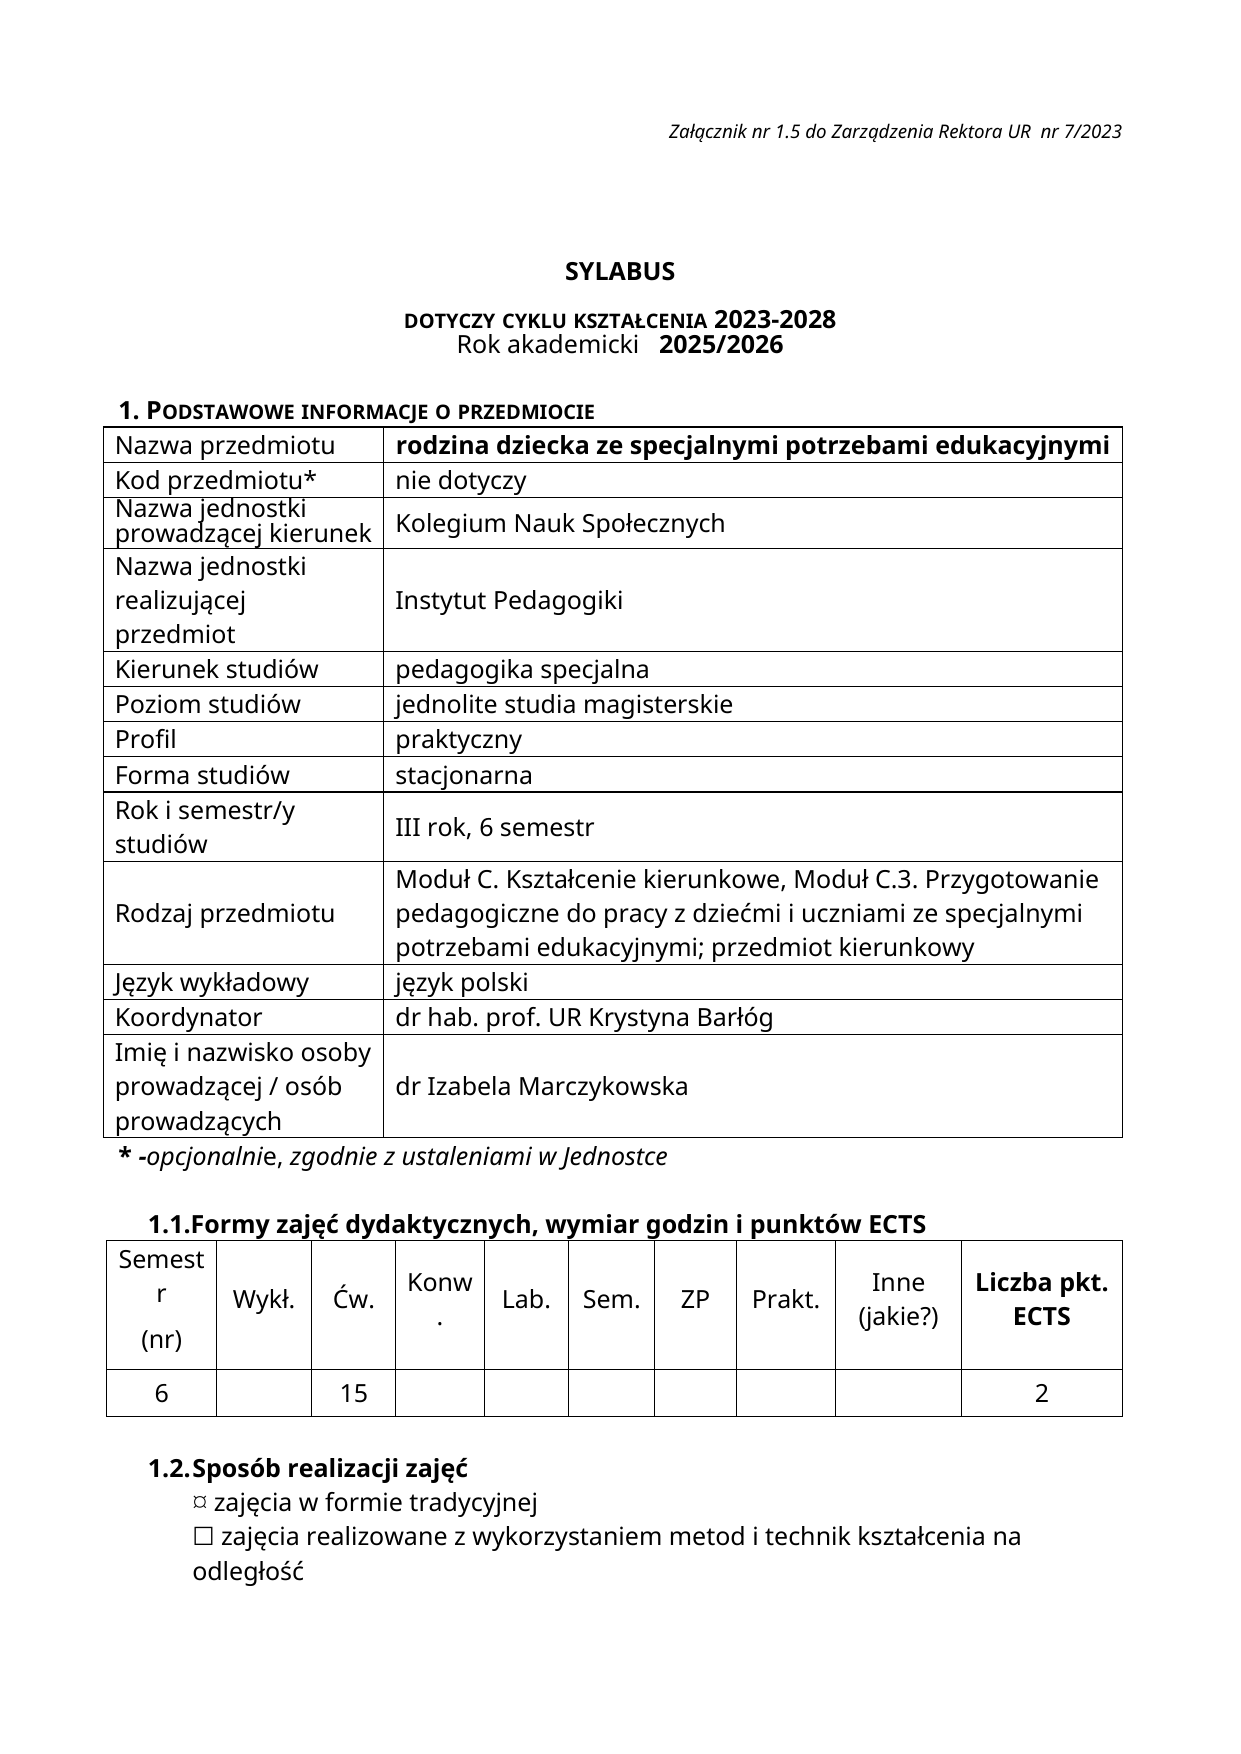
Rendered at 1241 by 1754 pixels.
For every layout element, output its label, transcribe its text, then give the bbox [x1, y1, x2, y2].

table_cell jednolite studia magisterskie [384, 687, 1122, 721]
table_header Prakt. [737, 1241, 835, 1369]
text Załącznik nr 1.5 do Zarządzenia Rektora UR nr 7/2023 [118, 118, 1122, 144]
table_cell [485, 1370, 568, 1416]
text 1. Podstawowe informacje o przedmiocie [118, 392, 1122, 426]
table_cell 6 [107, 1370, 216, 1416]
table_cell [737, 1370, 835, 1416]
table_cell Kod przedmiotu* [104, 463, 383, 497]
table_cell [836, 1370, 961, 1416]
table_cell język polski [384, 965, 1122, 999]
table_cell Instytut Pedagogiki [384, 549, 1122, 651]
table_cell pedagogika specjalna [384, 652, 1122, 686]
table_header ZP [655, 1241, 736, 1369]
table_header rodzina dziecka ze specjalnymi potrzebami edukacyjnymi [384, 428, 1122, 462]
text 1.2. Sposób realizacji zajęć [148, 1451, 1122, 1485]
text * -opcjonalnie, zgodnie z ustaleniami w Jednostce [118, 1138, 1122, 1172]
table_header Konw. [396, 1241, 484, 1369]
table_header Liczba pkt. ECTS [962, 1241, 1122, 1369]
table_cell [569, 1370, 654, 1416]
table_cell Profil [104, 722, 383, 756]
table_cell [396, 1370, 484, 1416]
table_header Ćw. [312, 1241, 395, 1369]
text dotyczy cyklu kształcenia 2023-2028 [118, 308, 1122, 333]
table_cell 15 [312, 1370, 395, 1416]
table_cell dr Izabela Marczykowska [384, 1035, 1122, 1137]
table_cell Kolegium Nauk Społecznych [384, 498, 1122, 548]
table_cell III rok, 6 semestr [384, 793, 1122, 861]
text 1.1.Formy zajęć dydaktycznych, wymiar godzin i punktów ECTS [148, 1206, 1122, 1240]
table_cell Nazwa jednostki prowadzącej kierunek [104, 498, 383, 548]
text ☐ zajęcia realizowane z wykorzystaniem metod i technik kształcenia na odległość [192, 1519, 1122, 1587]
table_cell praktyczny [384, 722, 1122, 756]
table_cell [655, 1370, 736, 1416]
table_cell nie dotyczy [384, 463, 1122, 497]
table_header Lab. [485, 1241, 568, 1369]
table_cell Imię i nazwisko osoby prowadzącej / osób prowadzących [104, 1035, 383, 1137]
table_cell Rok i semestr/y studiów [104, 793, 383, 861]
table_header Wykł. [217, 1241, 311, 1369]
table_cell Forma studiów [104, 757, 383, 791]
table_cell Język wykładowy [104, 965, 383, 999]
table_cell stacjonarna [384, 757, 1122, 791]
table_cell dr hab. prof. UR Krystyna Barłóg [384, 1000, 1122, 1034]
text SYLABUS [118, 253, 1122, 287]
table_cell Koordynator [104, 1000, 383, 1034]
table_header Nazwa przedmiotu [104, 428, 383, 462]
table_cell Moduł C. Kształcenie kierunkowe, Moduł C.3. Przygotowanie pedagogiczne do pracy z dziećmi i uczniami ze specjalnymi potrzebami edukacyjnymi; przedmiot kierunkowy [384, 862, 1122, 964]
table_header Sem. [569, 1241, 654, 1369]
table_cell Nazwa jednostki realizującej przedmiot [104, 549, 383, 651]
table_cell [217, 1370, 311, 1416]
table_header Inne (jakie?) [836, 1241, 961, 1369]
table_cell Rodzaj przedmiotu [104, 862, 383, 964]
text Rok akademicki 2025/2026 [118, 333, 1122, 358]
text zajęcia w formie tradycyjnej [192, 1485, 1122, 1519]
table_header Semestr (nr) [107, 1241, 216, 1369]
table_cell 2 [962, 1370, 1122, 1416]
table_cell Kierunek studiów [104, 652, 383, 686]
table_cell Poziom studiów [104, 687, 383, 721]
